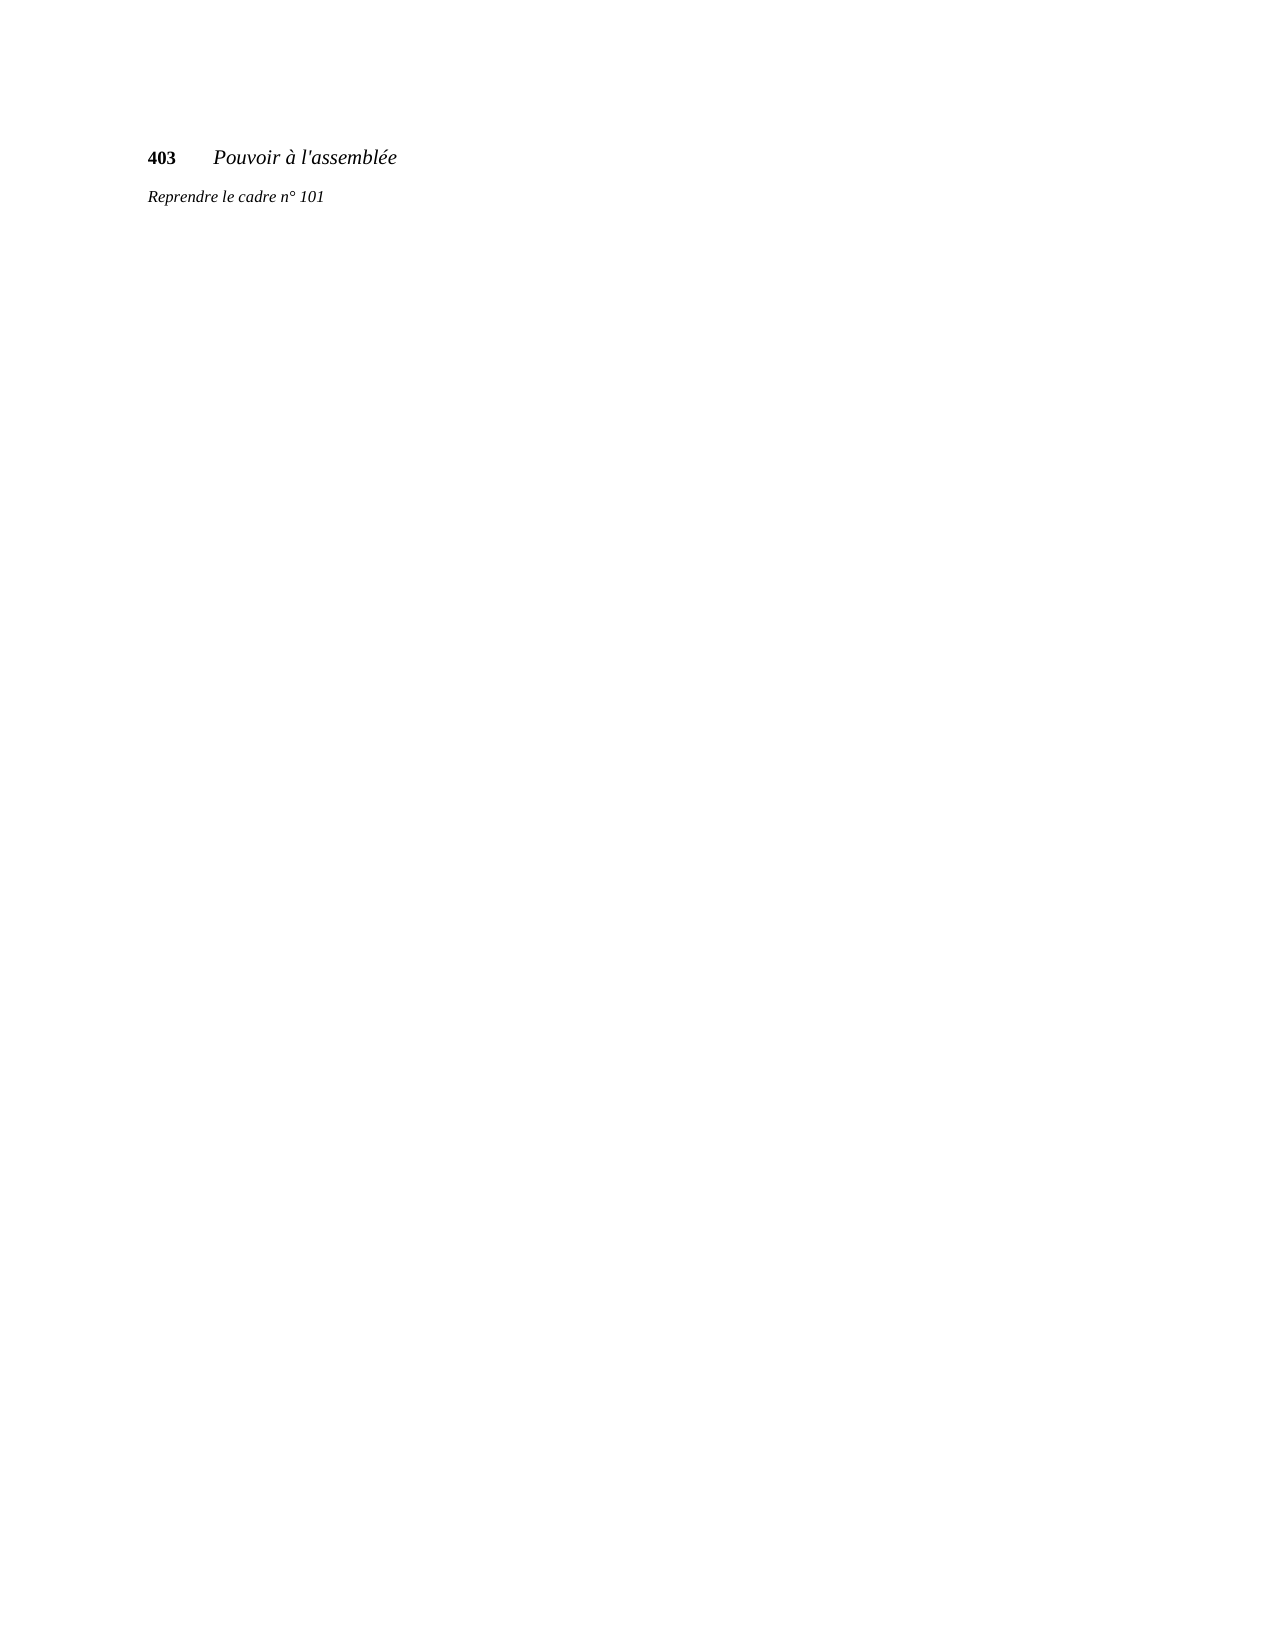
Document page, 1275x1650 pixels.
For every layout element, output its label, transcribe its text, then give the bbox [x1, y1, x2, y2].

text 403 Pouvoir à l'assemblée [148, 148, 1127, 168]
text Reprendre le cadre n° 101 [148, 187, 1127, 206]
